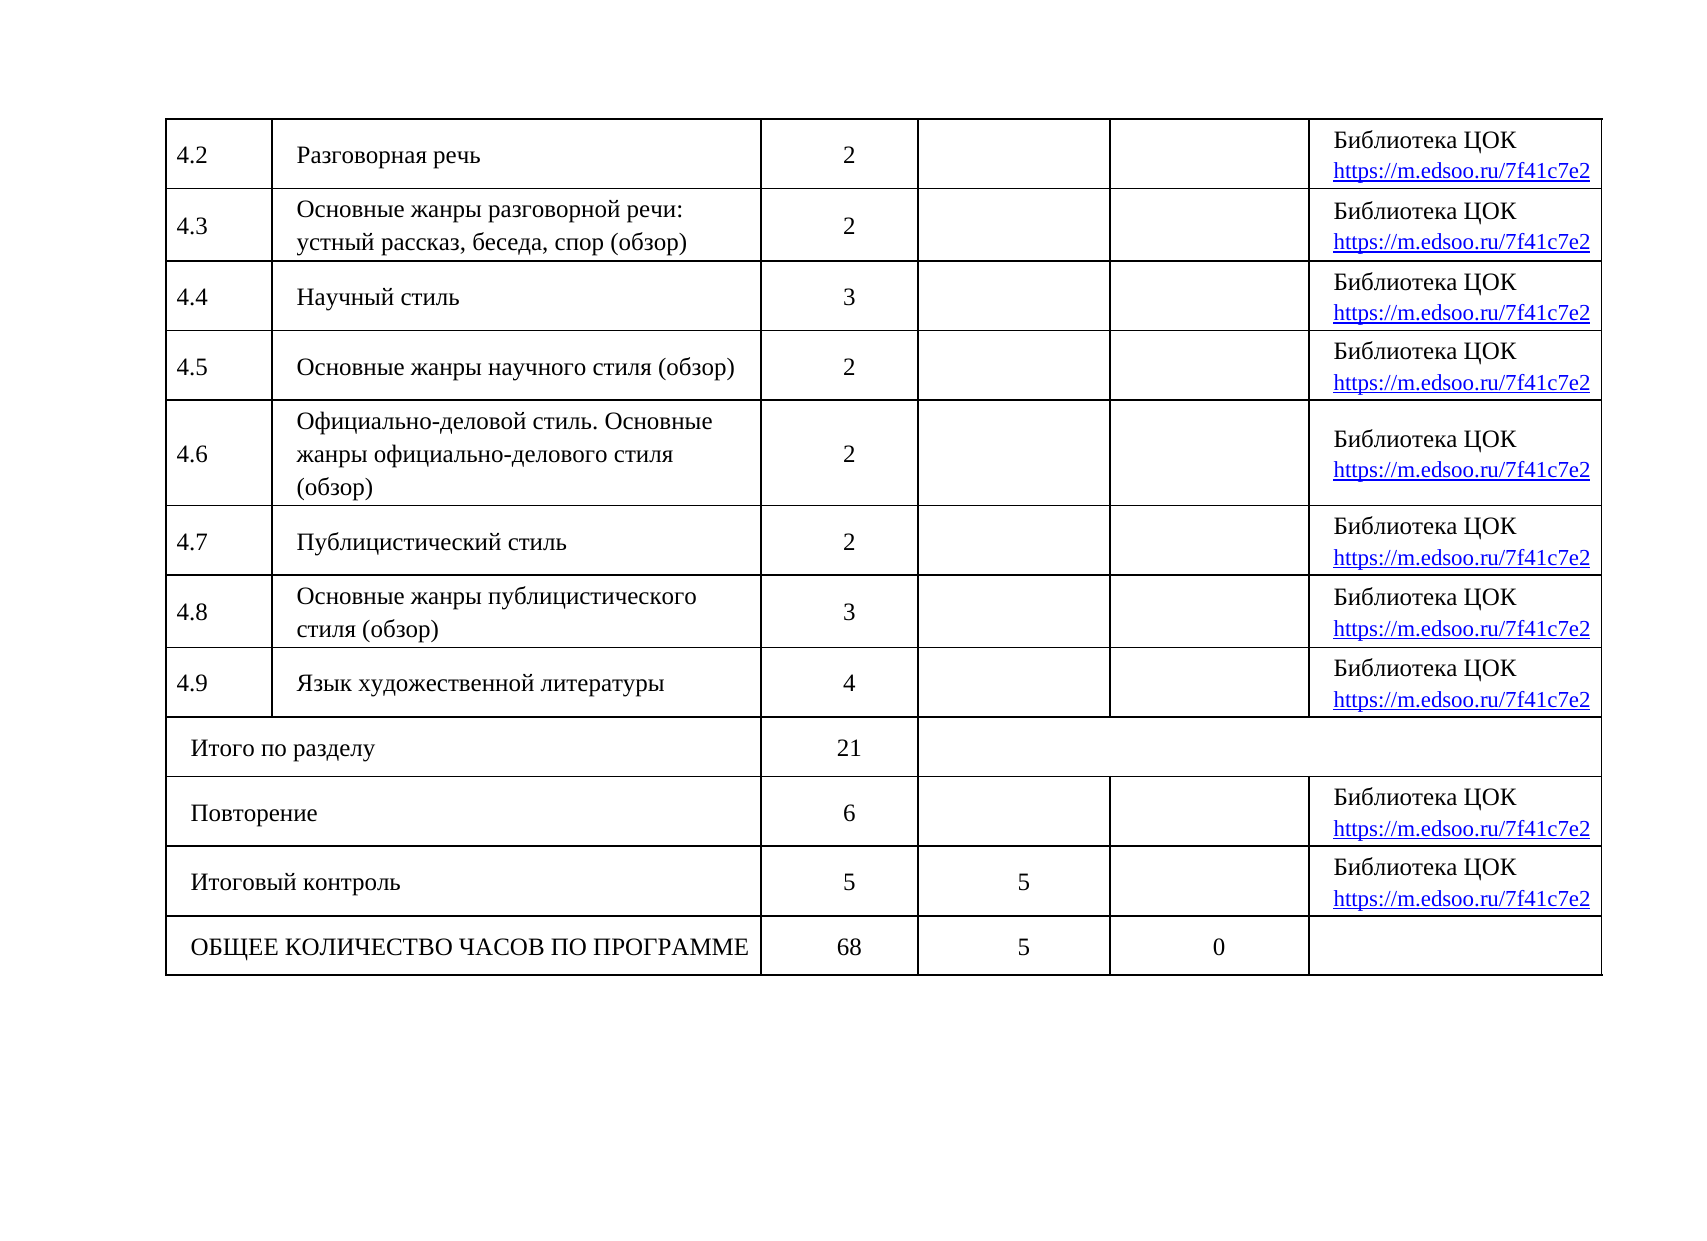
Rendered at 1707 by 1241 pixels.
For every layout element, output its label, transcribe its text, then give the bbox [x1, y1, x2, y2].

table_cell [919, 777, 1109, 845]
table_cell [919, 331, 1109, 399]
table_cell Язык художественной литературы [273, 648, 760, 716]
table_cell ОБЩЕЕ КОЛИЧЕСТВО ЧАСОВ ПО ПРОГРАММЕ [167, 917, 760, 974]
table_cell 4.9 [167, 648, 271, 716]
table_cell [919, 648, 1109, 716]
table_cell [919, 262, 1109, 330]
table_cell 21 [762, 718, 917, 776]
table_cell [1111, 847, 1308, 915]
table_cell [1111, 189, 1308, 260]
table_cell [1111, 648, 1308, 716]
table_cell Основные жанры публицистического стиля (обзор) [273, 576, 760, 647]
table_cell [1111, 331, 1308, 399]
table_cell [1111, 777, 1308, 845]
table_cell 4.4 [167, 262, 271, 330]
table_cell Основные жанры научного стиля (обзор) [273, 331, 760, 399]
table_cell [1310, 120, 1601, 188]
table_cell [1310, 189, 1601, 260]
table_cell 3 [762, 262, 917, 330]
table_cell 4 [762, 648, 917, 716]
table_cell [919, 189, 1109, 260]
table_cell 4.2 [167, 120, 271, 188]
table_cell [1111, 120, 1308, 188]
table_cell 5 [762, 847, 917, 915]
table_cell [919, 506, 1109, 574]
table_cell [919, 576, 1109, 647]
table_cell 4.8 [167, 576, 271, 647]
table_cell Итого по разделу [167, 718, 760, 776]
table_cell Итоговый контроль [167, 847, 760, 915]
table_cell 4.6 [167, 401, 271, 505]
table_cell 2 [762, 120, 917, 188]
table_cell 68 [762, 917, 917, 974]
table_cell Публицистический стиль [273, 506, 760, 574]
table_cell Основные жанры разговорной речи: устный рассказ, беседа, спор (обзор) [273, 189, 760, 260]
table_cell 5 [919, 917, 1109, 974]
table_cell Библиотека ЦОК https://m.edsoo.ru/7f41c7e2 [1310, 506, 1601, 574]
table_cell [1111, 576, 1308, 647]
table_cell 4.3 [167, 189, 271, 260]
table_cell 0 [1111, 917, 1308, 974]
table_cell Официально-деловой стиль. Основные жанры официально-делового стиля (обзор) [273, 401, 760, 505]
table_cell 4.7 [167, 506, 271, 574]
table_cell 6 [762, 777, 917, 845]
table_cell 2 [762, 189, 917, 260]
table_cell [1111, 262, 1308, 330]
table_cell Научный стиль [273, 262, 760, 330]
table_cell Повторение [167, 777, 760, 845]
table_cell Разговорная речь [273, 120, 760, 188]
table_cell [919, 120, 1109, 188]
table_cell Библиотека ЦОК https://m.edsoo.ru/7f41c7e2 [1310, 401, 1601, 505]
table_cell Библиотека ЦОК https://m.edsoo.ru/7f41c7e2 [1310, 576, 1601, 647]
table_cell [1310, 917, 1601, 974]
table_cell Библиотека ЦОК https://m.edsoo.ru/7f41c7e2 [1310, 648, 1601, 716]
table_cell Библиотека ЦОК https://m.edsoo.ru/7f41c7e2 [1310, 262, 1601, 330]
table_cell 5 [919, 847, 1109, 915]
table_cell [919, 401, 1109, 505]
table_cell 2 [762, 331, 917, 399]
table_cell Библиотека ЦОК https://m.edsoo.ru/7f41c7e2 [1310, 331, 1601, 399]
table_cell [919, 718, 1601, 776]
table_cell 2 [762, 401, 917, 505]
table_cell [1111, 401, 1308, 505]
table_cell 3 [762, 576, 917, 647]
table_cell 2 [762, 506, 917, 574]
table_cell Библиотека ЦОК https://m.edsoo.ru/7f41c7e2 [1310, 777, 1601, 845]
table_cell Библиотека ЦОК https://m.edsoo.ru/7f41c7e2 [1310, 847, 1601, 915]
table_cell 4.5 [167, 331, 271, 399]
table_cell [1111, 506, 1308, 574]
